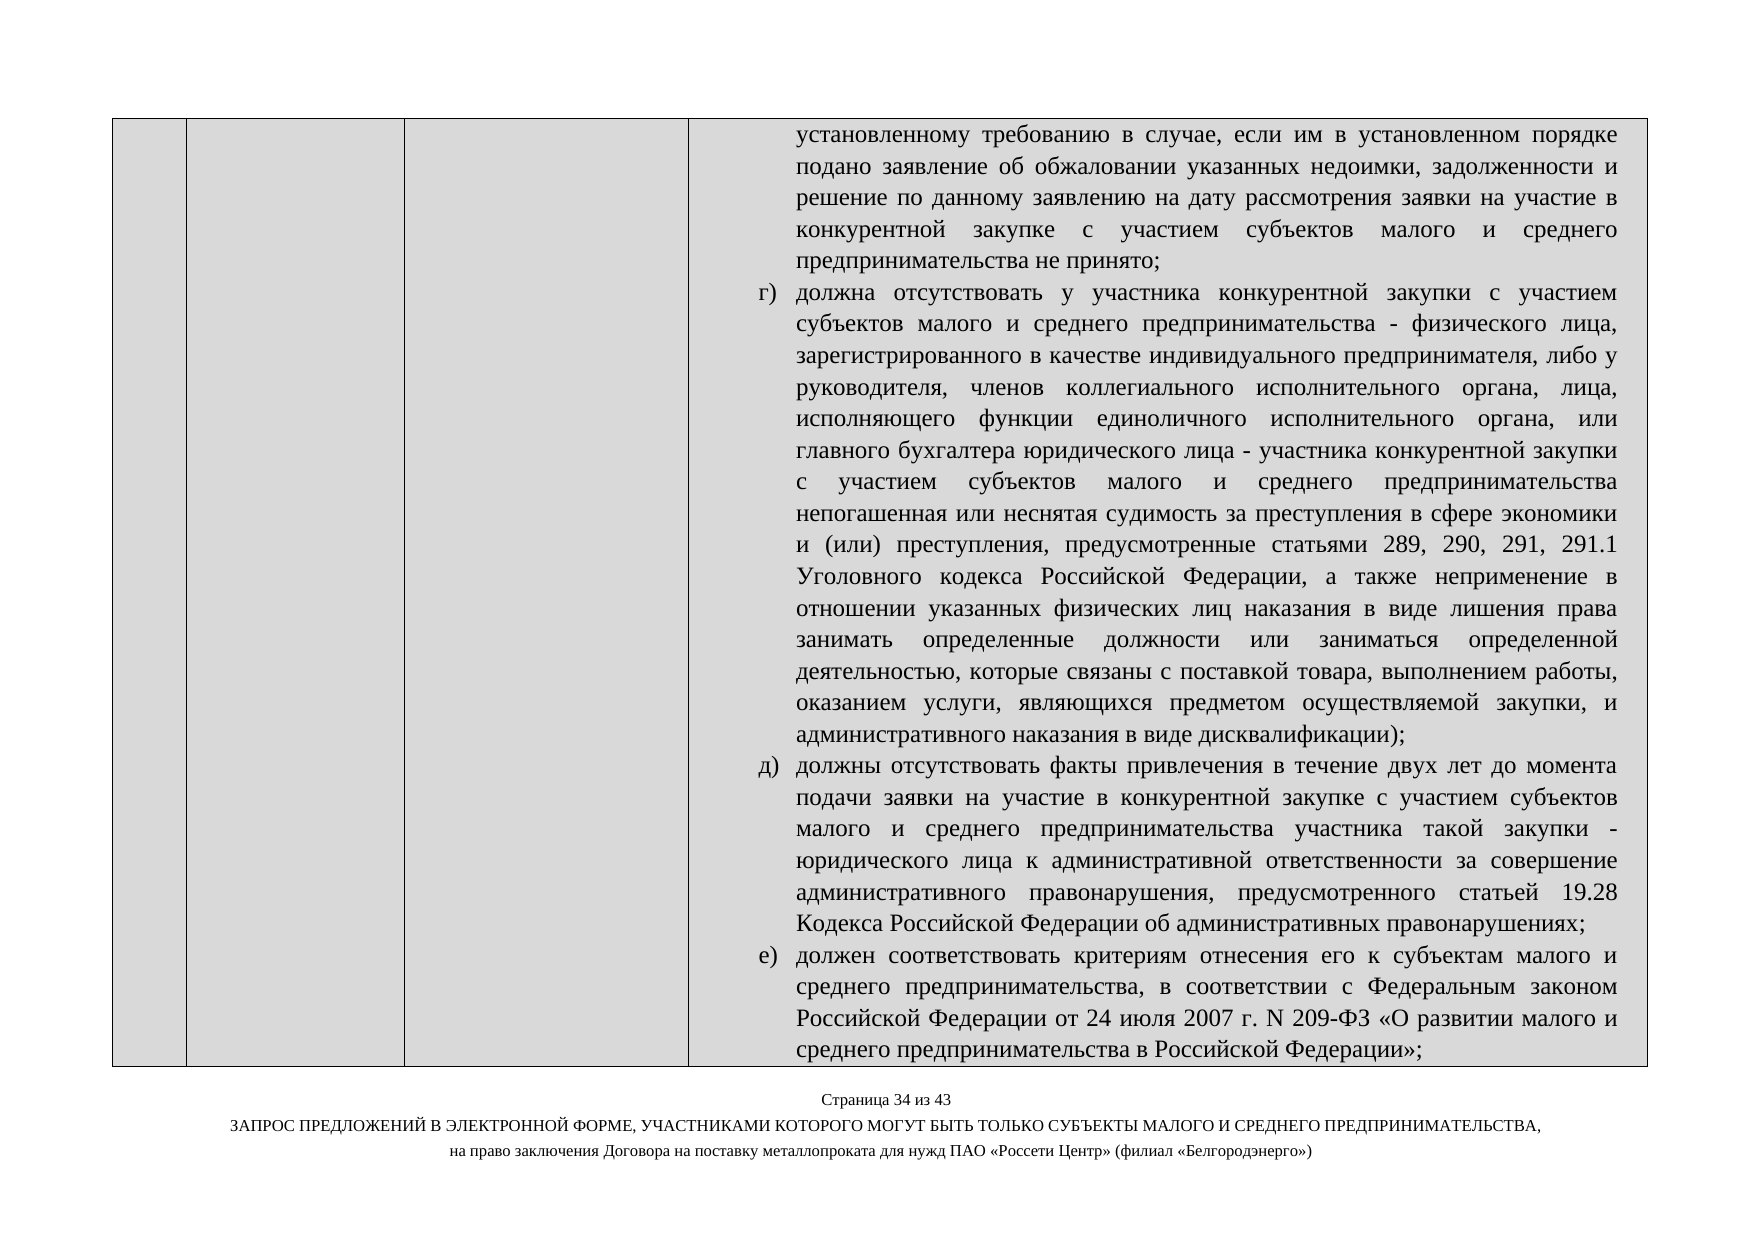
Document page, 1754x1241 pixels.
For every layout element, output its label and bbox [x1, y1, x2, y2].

table_cell [689, 119, 1647, 1066]
table_cell [405, 119, 688, 1066]
table_cell [113, 119, 186, 1066]
table_cell [187, 119, 404, 1066]
